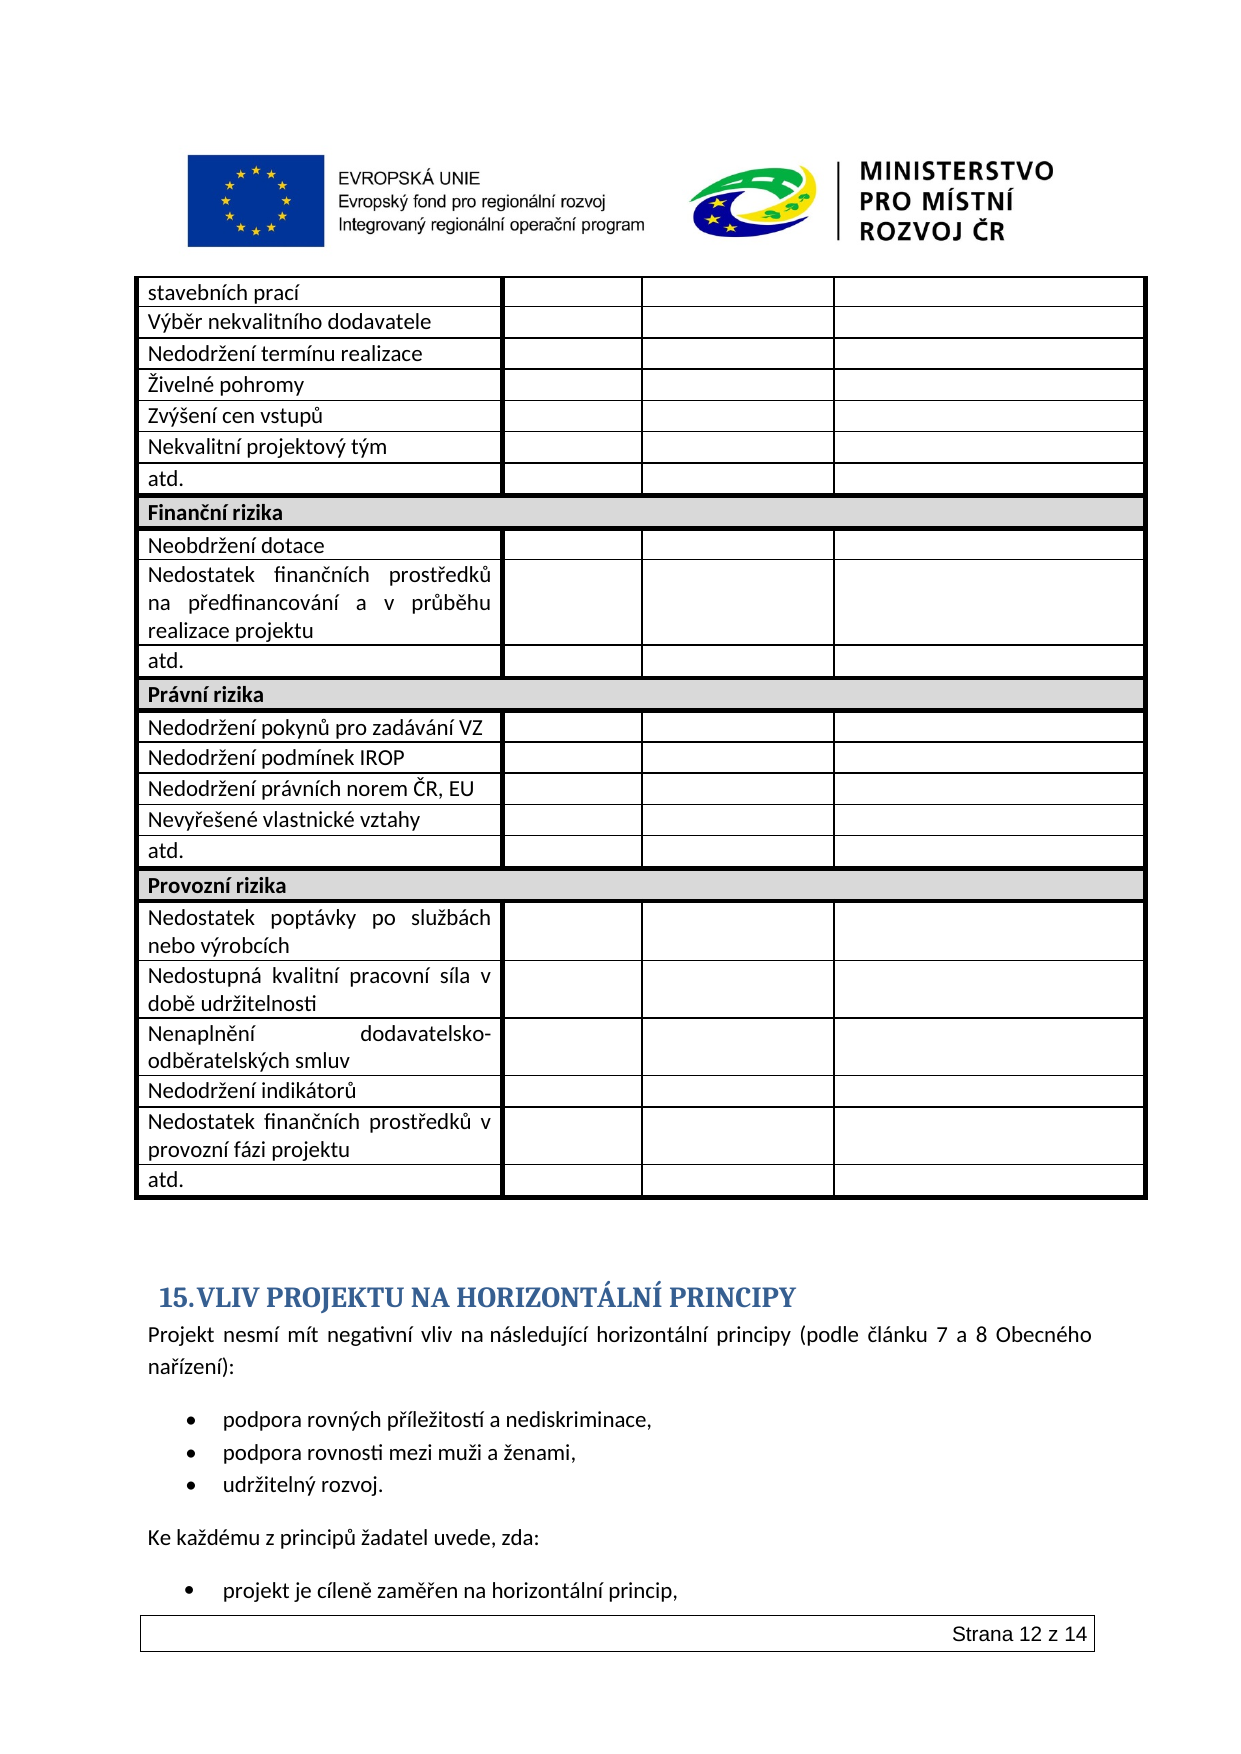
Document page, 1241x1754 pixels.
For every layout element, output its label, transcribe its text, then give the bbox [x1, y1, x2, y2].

table_cell [835, 464, 1143, 493]
table_cell [835, 1108, 1143, 1163]
table_cell [835, 560, 1143, 644]
table_cell Nedodržení podmínek IROP [139, 743, 500, 772]
table_cell Nedostatek finančních prostředků na předfinancování a v průběhu realizace projektu [139, 560, 500, 644]
table_cell Nedodržení indikátorů [139, 1076, 500, 1106]
table_cell [835, 646, 1143, 676]
table_cell [835, 1165, 1143, 1195]
table_cell [643, 836, 833, 866]
picture [157, 123, 1083, 276]
table_cell [643, 278, 833, 306]
table_cell [505, 278, 641, 306]
table_cell [505, 903, 641, 959]
table_cell [643, 1165, 833, 1195]
table_cell [643, 531, 833, 559]
table_cell [643, 307, 833, 337]
table_cell Nenaplnění dodavatelsko-odběratelských smluv [139, 1019, 500, 1075]
table_cell [505, 401, 641, 431]
table_cell [505, 1076, 641, 1106]
table_cell [643, 743, 833, 772]
table_cell [643, 1108, 833, 1163]
table_cell [835, 370, 1143, 399]
table_cell [643, 903, 833, 959]
table_cell [505, 743, 641, 772]
table_cell atd. [139, 836, 500, 866]
table_cell [835, 1019, 1143, 1075]
table_cell Nedodržení právních norem ČR, EU [139, 774, 500, 803]
table_cell [835, 713, 1143, 741]
table_cell [505, 646, 641, 676]
table_cell atd. [139, 464, 500, 493]
table_cell [643, 464, 833, 493]
table_cell [505, 1165, 641, 1195]
table_cell atd. [139, 1165, 500, 1195]
table_cell [835, 401, 1143, 431]
table_cell [505, 1019, 641, 1075]
table_cell [505, 560, 641, 644]
table_cell [505, 531, 641, 559]
table_cell Výběr nekvalitního dodavatele [139, 307, 500, 337]
table_cell [505, 464, 641, 493]
table_cell Nekvalitní projektový tým [139, 432, 500, 462]
table_cell [505, 805, 641, 835]
table_cell Finanční rizika [139, 498, 1143, 526]
table_cell Neobdržení dotace [139, 531, 500, 559]
table_cell [643, 339, 833, 368]
table_cell [643, 560, 833, 644]
table_cell [835, 743, 1143, 772]
table_cell [643, 713, 833, 741]
table_cell [835, 307, 1143, 337]
table_cell Nevyřešené vlastnické vztahy [139, 805, 500, 835]
list udržitelný rozvoj. [185, 1470, 1093, 1498]
table_cell [505, 774, 641, 803]
table_cell [643, 1019, 833, 1075]
table_cell Zvýšení cen vstupů [139, 401, 500, 431]
table_cell [835, 805, 1143, 835]
table_cell [505, 370, 641, 399]
table_cell Nedostatečná koordinace stavebních prací [139, 278, 500, 306]
table_cell [643, 646, 833, 676]
subtitle Vliv projektu na horizontální PRINCIPY [159, 1282, 1093, 1315]
table_cell [505, 713, 641, 741]
table_cell [835, 531, 1143, 559]
table_cell [643, 432, 833, 462]
table_cell [505, 432, 641, 462]
table_cell [643, 774, 833, 803]
table_cell [505, 307, 641, 337]
table_cell [643, 961, 833, 1017]
list podpora rovnosti mezi muži a ženami, [185, 1438, 1093, 1466]
table_cell Nedodržení termínu realizace [139, 339, 500, 368]
table_cell Nedostatek finančních prostředků v provozní fázi projektu [139, 1108, 500, 1163]
table_cell Nedodržení pokynů pro zadávání VZ [139, 713, 500, 741]
table_cell Živelné pohromy [139, 370, 500, 399]
table_cell [643, 1076, 833, 1106]
text Ke každému z principů žadatel uvede, zda: [148, 1523, 1093, 1551]
list podpora rovných příležitostí a nediskriminace, [185, 1405, 1093, 1433]
table_cell [505, 339, 641, 368]
table_cell [835, 836, 1143, 866]
table_cell [835, 339, 1143, 368]
table_cell [835, 961, 1143, 1017]
table_cell [643, 370, 833, 399]
table_cell [835, 278, 1143, 306]
table_cell [505, 836, 641, 866]
table_cell [835, 774, 1143, 803]
table_cell Nedostupná kvalitní pracovní síla v době udržitelnosti [139, 961, 500, 1017]
table_cell [505, 1108, 641, 1163]
list projekt je cíleně zaměřen na horizontální princip, [185, 1576, 1093, 1604]
table_cell [835, 1076, 1143, 1106]
table_cell [643, 805, 833, 835]
text Projekt nesmí mít negativní vliv na následující horizontální principy (podle článku 7 a 8 Obecného nařízení): [148, 1320, 1093, 1380]
table_cell Provozní rizika [139, 871, 1143, 899]
table_cell [835, 903, 1143, 959]
table_cell [835, 432, 1143, 462]
table_cell [643, 401, 833, 431]
table_cell Právní rizika [139, 680, 1143, 708]
table_cell Nedostatek poptávky po službách nebo výrobcích [139, 903, 500, 959]
table_cell [505, 961, 641, 1017]
table_cell atd. [139, 646, 500, 676]
